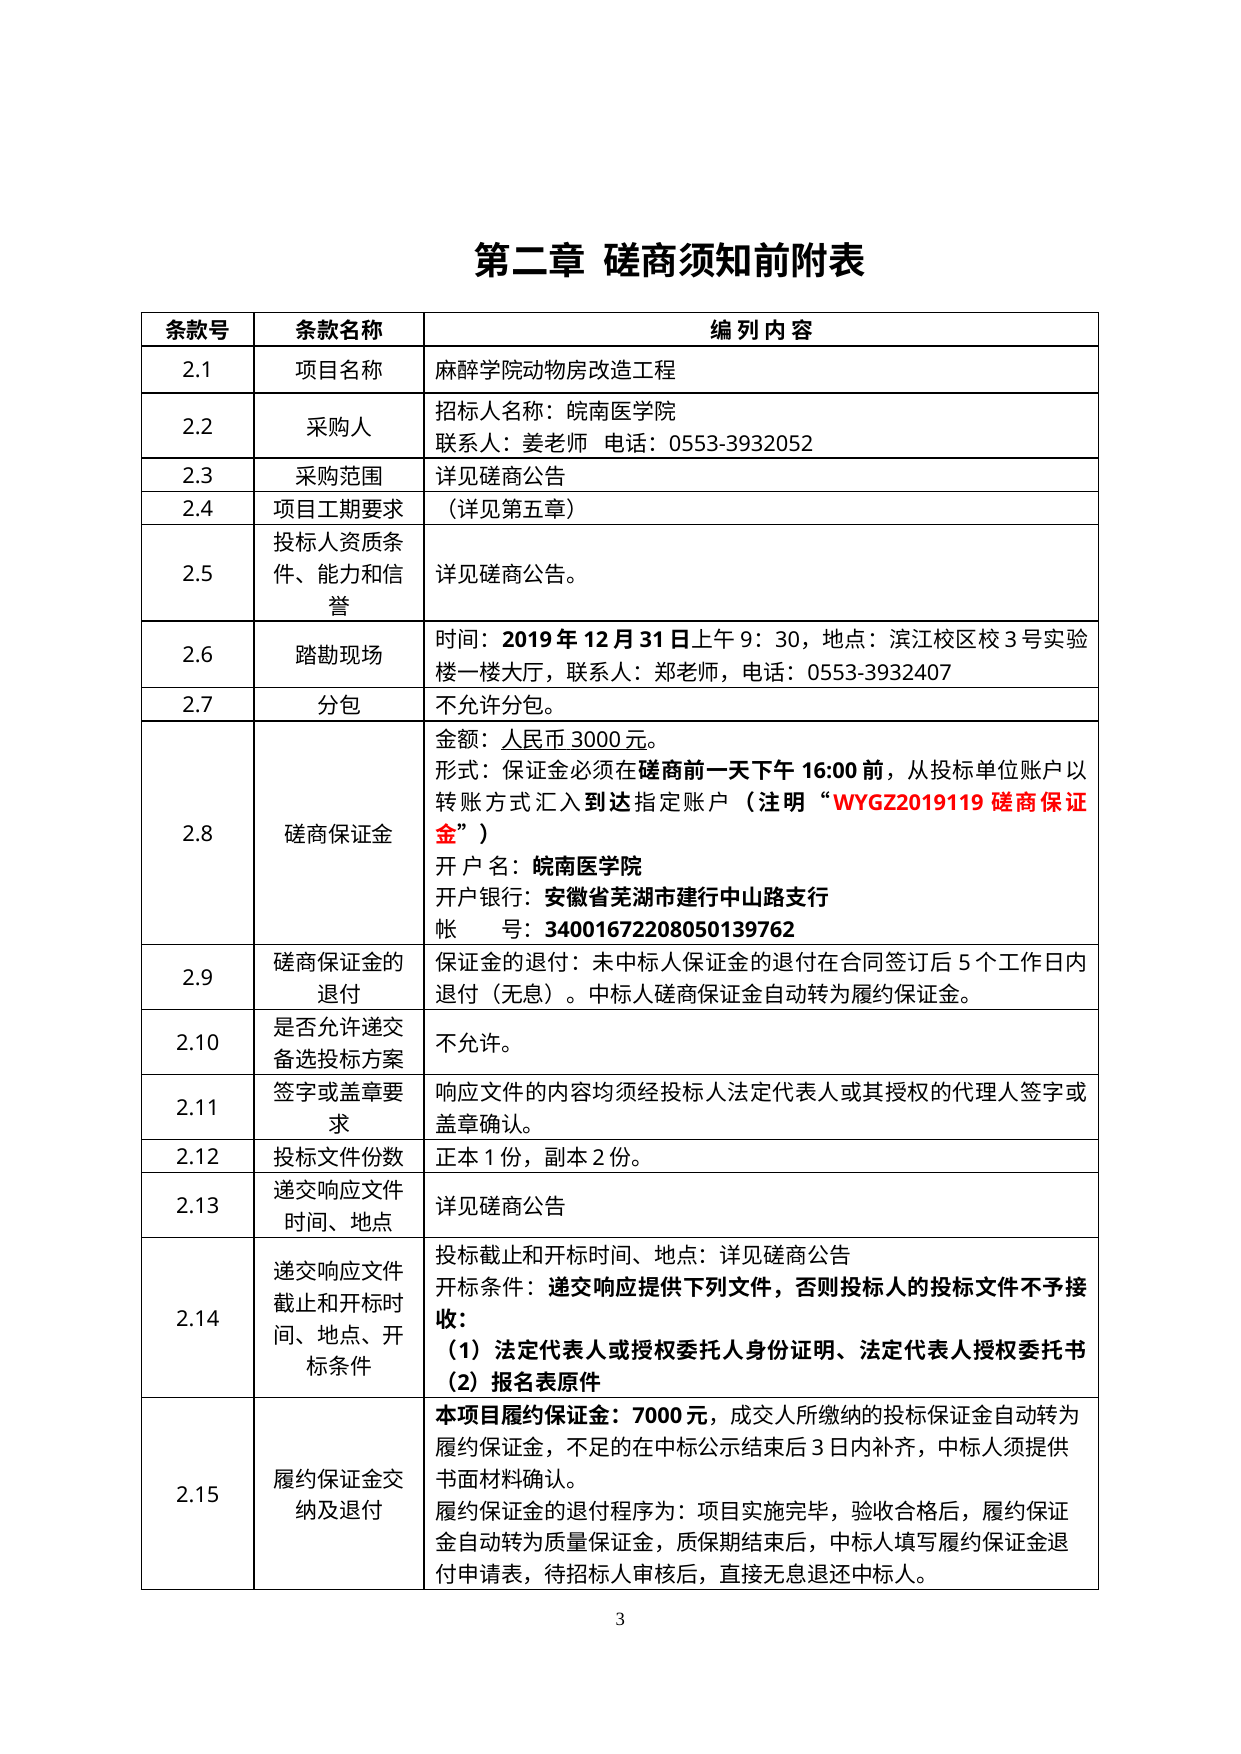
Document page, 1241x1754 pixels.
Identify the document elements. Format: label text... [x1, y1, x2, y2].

table_cell 2.1 [142, 347, 253, 392]
table_header 条款号 [142, 313, 253, 345]
table_cell 2.2 [142, 394, 253, 457]
table_cell 递交响应文件截止和开标时间、地点、开标条件 [255, 1238, 423, 1397]
subtitle 第二章 磋商须知前附表 [286, 231, 1053, 285]
table_cell 是否允许递交备选投标方案 [255, 1010, 423, 1074]
table_cell 不允许。 [425, 1010, 1098, 1074]
table_cell 2.14 [142, 1238, 253, 1397]
table_cell 2.15 [142, 1398, 253, 1589]
table_cell （详见第五章） [425, 492, 1098, 524]
table_cell 签字或盖章要求 [255, 1075, 423, 1138]
table_header 编 列 内 容 [425, 313, 1098, 345]
table_cell 详见磋商公告。 [425, 525, 1098, 620]
table_cell 详见磋商公告 [425, 459, 1098, 491]
table_cell 本项目履约保证金：7000元，成交人所缴纳的投标保证金自动转为履约保证金，不足的在中标公示结束后3日内补齐，中标人须提供书面材料确认。 履约保证金的退付程序为：项目实施完毕，验收合格后，履约保证金自动转为质量保证金，质保期结束后，中标人填写履约保证金退付申请表，待招标人审核后，直接无息退还中标人。 [425, 1398, 1098, 1589]
table_cell 详见磋商公告 [425, 1173, 1098, 1237]
table_header 条款名称 [255, 313, 423, 345]
table_cell 保证金的退付：未中标人保证金的退付在合同签订后5个工作日内退付（无息）。中标人磋商保证金自动转为履约保证金。 [425, 945, 1098, 1009]
table_cell 磋商保证金的退付 [255, 945, 423, 1009]
table_cell 正本1份，副本2份。 [425, 1140, 1098, 1172]
table_cell 时间：2019年12月31日上午9：30，地点：滨江校区校3号实验楼一楼大厅，联系人：郑老师，电话：0553-3932407 [425, 622, 1098, 687]
table_cell 2.6 [142, 622, 253, 687]
table_cell 磋商保证金 [255, 722, 423, 944]
table_cell 招标人名称：皖南医学院 联系人：姜老师 电话：0553-3932052 [425, 394, 1098, 457]
table_cell 2.7 [142, 688, 253, 720]
table_cell 2.9 [142, 945, 253, 1009]
table_cell 2.13 [142, 1173, 253, 1237]
table_cell 采购范围 [255, 459, 423, 491]
table_cell 2.8 [142, 722, 253, 944]
table_cell 履约保证金交纳及退付 [255, 1398, 423, 1589]
table_cell 采购人 [255, 394, 423, 457]
table_cell 2.4 [142, 492, 253, 524]
table_cell 投标文件份数 [255, 1140, 423, 1172]
table_cell 2.5 [142, 525, 253, 620]
table_cell 金额：人民币3000元。 形式：保证金必须在磋商前一天下午16:00前，从投标单位账户以转账方式汇入到达指定账户（注明“WYGZ2019119磋商保证金”） 开 户 名：皖南医学院 开户银行：安徽省芜湖市建行中山路支行 帐 号：34001672208050139762 [425, 722, 1098, 944]
table_cell 2.3 [142, 459, 253, 491]
table_cell 投标截止和开标时间、地点：详见磋商公告 开标条件：递交响应提供下列文件，否则投标人的投标文件不予接收： （1）法定代表人或授权委托人身份证明、法定代表人授权委托书（2）报名表原件 [425, 1238, 1098, 1397]
table_cell 分包 [255, 688, 423, 720]
table_cell 不允许分包。 [425, 688, 1098, 720]
table_cell 麻醉学院动物房改造工程 [425, 347, 1098, 392]
table_cell 2.10 [142, 1010, 253, 1074]
table_cell 2.11 [142, 1075, 253, 1138]
table_cell 响应文件的内容均须经投标人法定代表人或其授权的代理人签字或盖章确认。 [425, 1075, 1098, 1138]
table_cell 踏勘现场 [255, 622, 423, 687]
table_cell 投标人资质条件、能力和信誉 [255, 525, 423, 620]
table_cell 递交响应文件时间、地点 [255, 1173, 423, 1237]
table_cell 项目名称 [255, 347, 423, 392]
table_cell 项目工期要求 [255, 492, 423, 524]
table_cell 2.12 [142, 1140, 253, 1172]
